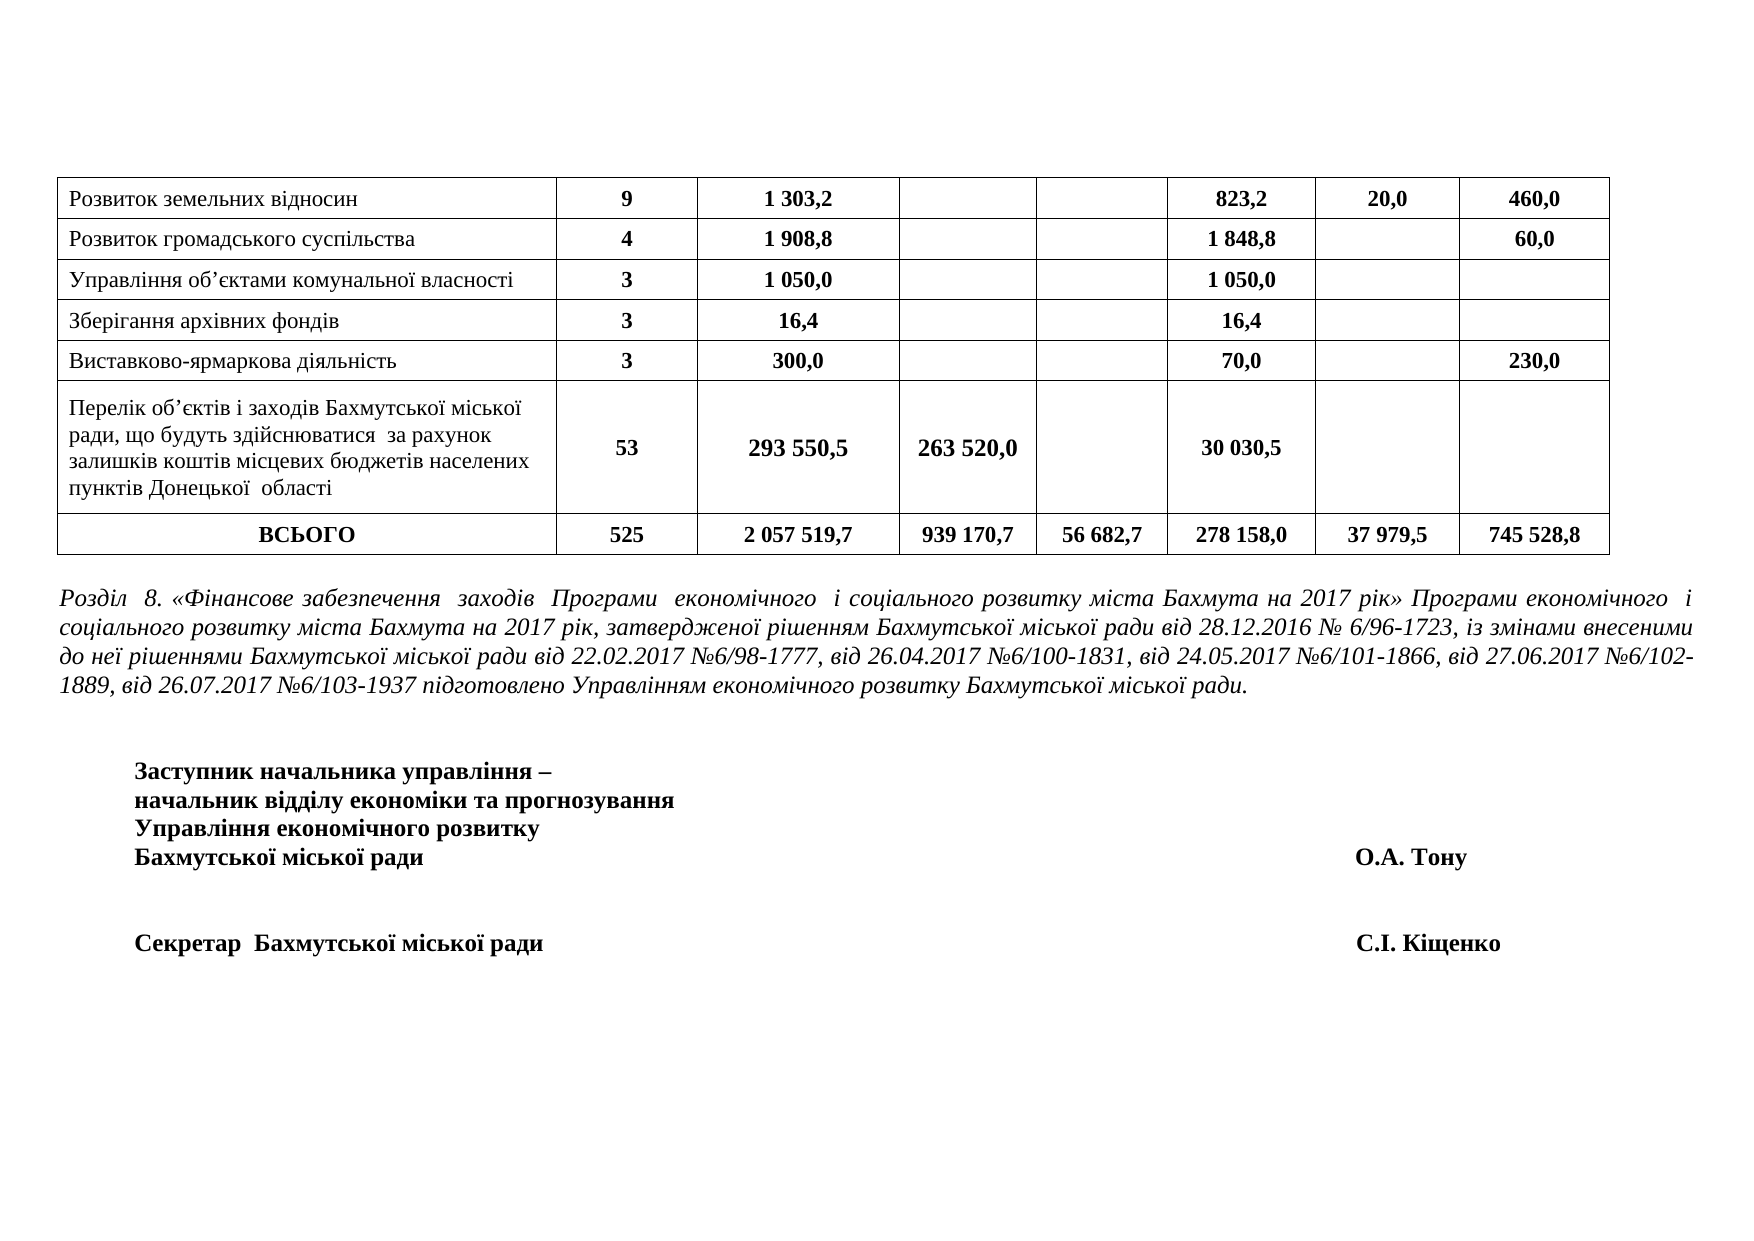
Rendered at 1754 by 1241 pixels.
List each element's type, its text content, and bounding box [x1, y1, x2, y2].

table_cell 1 303,2 [698, 178, 899, 218]
table_cell 460,0 [1460, 178, 1609, 218]
table_cell [900, 300, 1036, 340]
table_cell [1460, 260, 1609, 299]
table_cell 16,4 [1168, 300, 1315, 340]
table_cell ВСЬОГО [58, 514, 556, 554]
table_cell 278 158,0 [1168, 514, 1315, 554]
table_cell 16,4 [698, 300, 899, 340]
table_cell [900, 260, 1036, 299]
table_cell [1316, 381, 1459, 513]
text начальник відділу економіки та прогнозування [134, 785, 1695, 813]
table_cell [1037, 381, 1167, 513]
table_cell [1037, 341, 1167, 380]
table_cell [1037, 178, 1167, 218]
text Бахмутської міської ради О.А. Тону [134, 842, 1695, 871]
table_cell [900, 178, 1036, 218]
table_cell [1316, 341, 1459, 380]
table_cell Розвиток земельних відносин [58, 178, 556, 218]
table_cell [1316, 219, 1459, 258]
table_cell [900, 219, 1036, 258]
table_cell [1316, 260, 1459, 299]
table_cell [1460, 381, 1609, 513]
table_cell 293 550,5 [698, 381, 899, 513]
table_cell Виставково-ярмаркова діяльність [58, 341, 556, 380]
table_cell 53 [557, 381, 697, 513]
table_cell 4 [557, 219, 697, 258]
table_cell 1 848,8 [1168, 219, 1315, 258]
table_cell 263 520,0 [900, 381, 1036, 513]
table_cell 939 170,7 [900, 514, 1036, 554]
table_cell 30 030,5 [1168, 381, 1315, 513]
text Розділ 8. «Фінансове забезпечення заходів Програми економічного і соціального розвитку міста Бахмута на 2017 рік» Програми економічного і соціального розвитку міста Бахмута на 2017 рік, затвердженої рішенням Бахмутської міської ради від 28.12.2016 № 6/96-1723, із змінами внесеними до неї рішеннями Бахмутської міської ради від 22.02.2017 №6/98-1777, від 26.04.2017 №6/100-1831, від 24.05.2017 №6/101-1866, від 27.06.2017 №6/102-1889, від 26.07.2017 №6/103-1937 підготовлено Управлінням економічного розвитку Бахмутської міської ради. [59, 583, 1695, 698]
table_cell 300,0 [698, 341, 899, 380]
table_cell 1 050,0 [1168, 260, 1315, 299]
table_cell 60,0 [1460, 219, 1609, 258]
table_cell 37 979,5 [1316, 514, 1459, 554]
table_cell 3 [557, 341, 697, 380]
table_cell 70,0 [1168, 341, 1315, 380]
table_cell Розвиток громадського суспільства [58, 219, 556, 258]
table_cell 745 528,8 [1460, 514, 1609, 554]
text Заступник начальника управління – [134, 756, 1695, 785]
table_cell Перелік об’єктів і заходів Бахмутської міської ради, що будуть здійснюватися за рахунок залишків коштів місцевих бюджетів населених пунктів Донецької області [58, 381, 556, 513]
table_cell 3 [557, 260, 697, 299]
table_cell 9 [557, 178, 697, 218]
table_cell 230,0 [1460, 341, 1609, 380]
table_cell [1037, 260, 1167, 299]
table_cell 1 908,8 [698, 219, 899, 258]
table_cell [1460, 300, 1609, 340]
text Управління економічного розвитку [134, 813, 1695, 842]
table_cell [1037, 219, 1167, 258]
table_cell 56 682,7 [1037, 514, 1167, 554]
text Секретар Бахмутської міської ради С.І. Кіщенко [134, 928, 1695, 957]
table_cell 3 [557, 300, 697, 340]
table_cell [1316, 300, 1459, 340]
table_cell [1037, 300, 1167, 340]
table_cell 1 050,0 [698, 260, 899, 299]
table_cell Управління об’єктами комунальної власності [58, 260, 556, 299]
table_cell 20,0 [1316, 178, 1459, 218]
table_cell 823,2 [1168, 178, 1315, 218]
table_cell [900, 341, 1036, 380]
table_cell 2 057 519,7 [698, 514, 899, 554]
table_cell 525 [557, 514, 697, 554]
table_cell Зберігання архівних фондів [58, 300, 556, 340]
